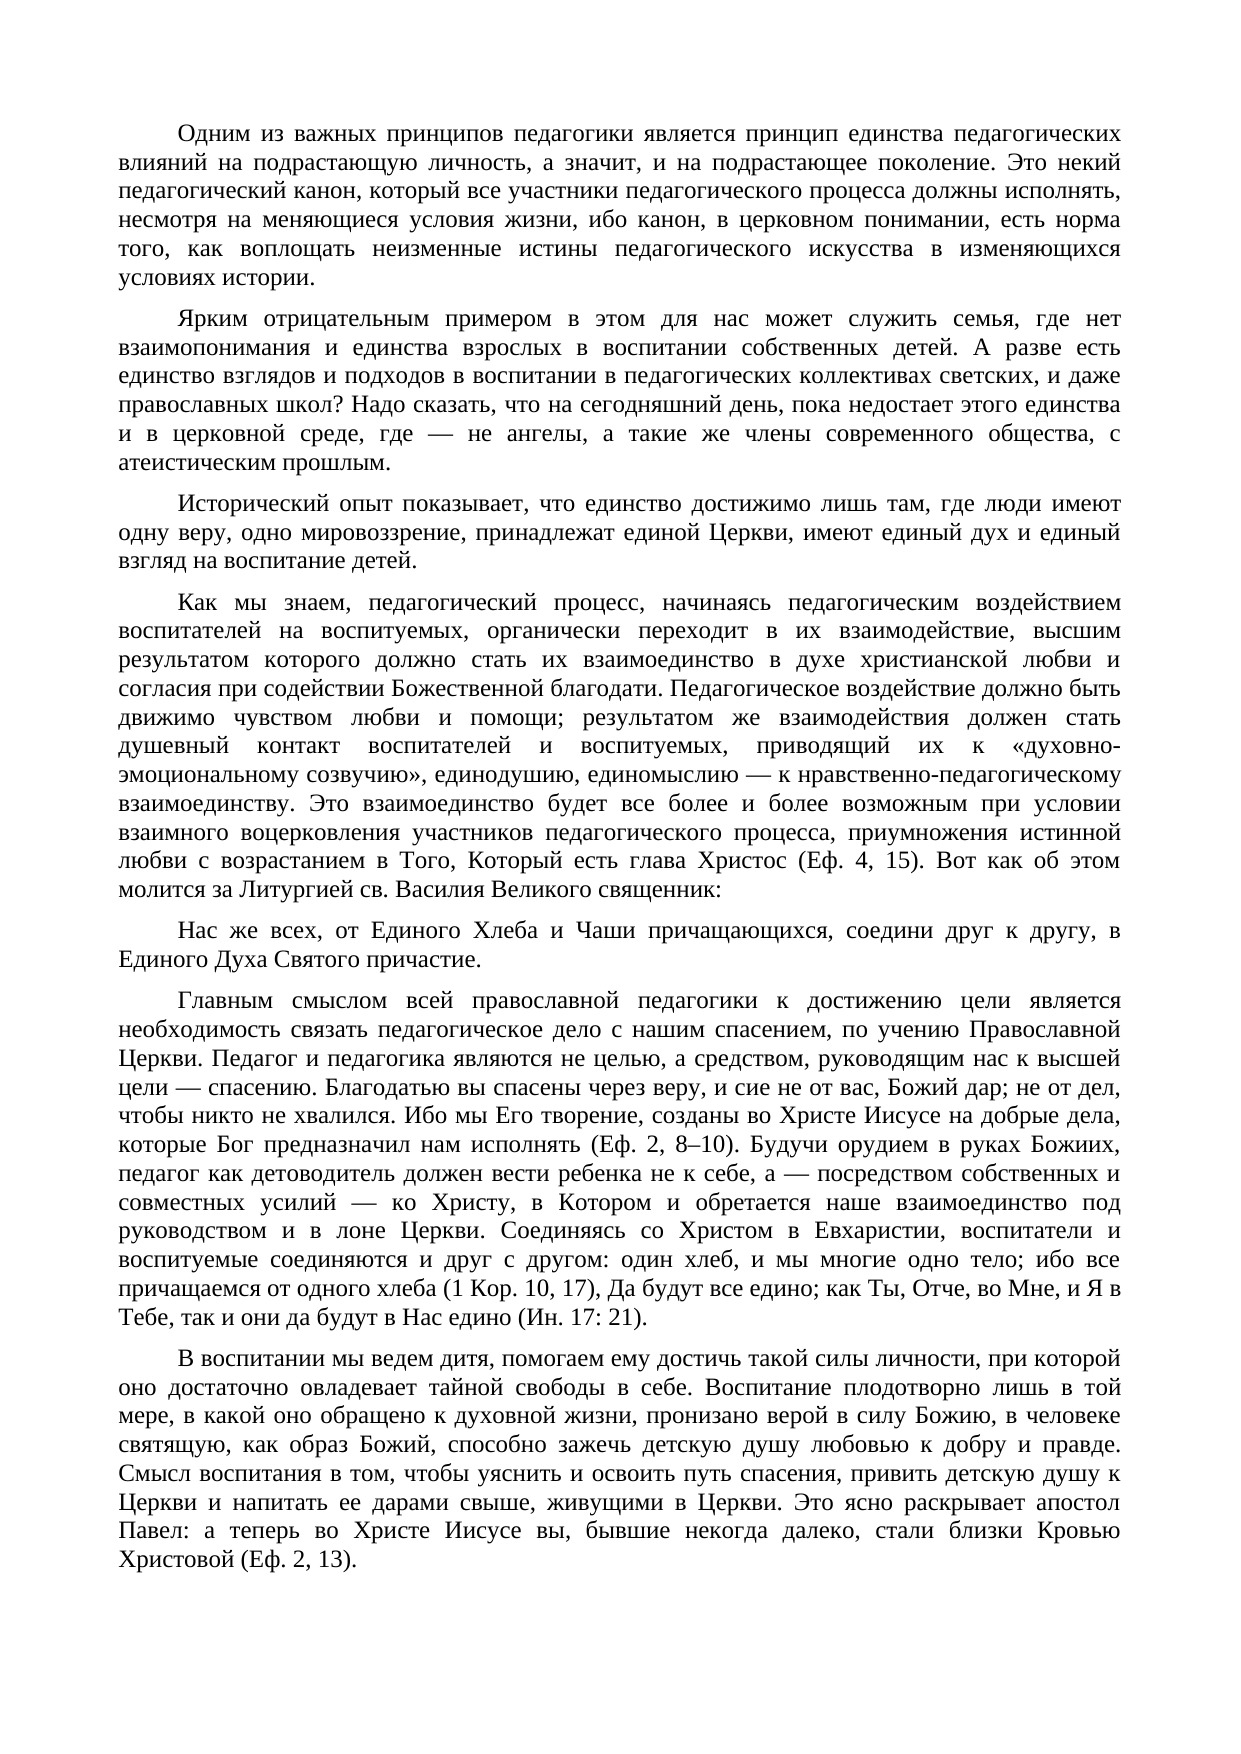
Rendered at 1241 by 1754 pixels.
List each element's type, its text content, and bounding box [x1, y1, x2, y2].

text В воспитании мы ведем дитя, помогаем ему достичь такой силы личности, при которой оно достаточно овладевает тайной свободы в себе. Воспитание плодотворно лишь в той мере, в какой оно обращено к духовной жизни, пронизано верой в силу Божию, в человеке святящую, как образ Божий, способно зажечь детскую душу любовью к добру и правде. Смысл воспитания в том, чтобы уяснить и освоить путь спасения, привить детскую душу к Церкви и напитать ее дарами свыше, живущими в Церкви. Это ясно раскрывает апостол Павел: а теперь во Христе Иисусе вы, бывшие некогда далеко, стали близки Кровью Христовой (Еф. 2, 13). [118, 1343, 1122, 1573]
text Исторический опыт показывает, что единство достижимо лишь там, где люди имеют одну веру, одно мировоззрение, принадлежат единой Церкви, имеют единый дух и единый взгляд на воспитание детей. [118, 488, 1122, 574]
text Нас же всех, от Единого Хлеба и Чаши причащающихся, соедини друг к другу, в Единого Духа Святого причастие. [118, 916, 1122, 973]
text Главным смыслом всей православной педагогики к достижению цели является необходимость связать педагогическое дело с нашим спасением, по учению Православной Церкви. Педагог и педагогика являются не целью, а средством, руководящим нас к высшей цели — спасению. Благодатью вы спасены через веру, и сие не от вас, Божий дар; не от дел, чтобы никто не хвалился. Ибо мы Его творение, созданы во Христе Иисусе на добрые дела, которые Бог предназначил нам исполнять (Еф. 2, 8–10). Будучи орудием в руках Божиих, педагог как детоводитель должен вести ребенка не к себе, а — посредством собственных и совместных усилий — ко Христу, в Котором и обретается наше взаимоединство под руководством и в лоне Церкви. Соединяясь со Христом в Евхаристии, воспитатели и воспитуемые соединяются и друг с другом: один хлеб, и мы многие одно тело; ибо все причащаемся от одного хлеба (1 Кор. 10, 17), Да будут все едино; как Ты, Отче, во Мне, и Я в Тебе, так и они да будут в Нас едино (Ин. 17: 21). [118, 986, 1122, 1331]
text Ярким отрицательным примером в этом для нас может служить семья, где нет взаимопонимания и единства взрослых в воспитании собственных детей. А разве есть единство взглядов и подходов в воспитании в педагогических коллективах светских, и даже православных школ? Надо сказать, что на сегодняшний день, пока недостает этого единства и в церковной среде, где — не ангелы, а такие же члены современного общества, с атеистическим прошлым. [118, 303, 1122, 476]
text Как мы знаем, педагогический процесс, начинаясь педагогическим воздействием воспитателей на воспитуемых, органически переходит в их взаимодействие, высшим результатом которого должно стать их взаимоединство в духе христианской любви и согласия при содействии Божественной благодати. Педагогическое воздействие должно быть движимо чувством любви и помощи; результатом же взаимодействия должен стать душевный контакт воспитателей и воспитуемых, приводящий их к «духовно-эмоциональному созвучию», единодушию, единомыслию — к нравственно-педагогическому взаимоединству. Это взаимоединство будет все более и более возможным при условии взаимного воцерковления участников педагогического процесса, приумножения истинной любви с возрастанием в Того, Который есть глава Христос (Еф. 4, 15). Вот как об этом молится за Литургией св. Василия Великого священник: [118, 587, 1122, 903]
text Одним из важных принципов педагогики является принцип единства педагогических влияний на подрастающую личность, а значит, и на подрастающее поколение. Это некий педагогический канон, который все участники педагогического процесса должны исполнять, несмотря на меняющиеся условия жизни, ибо канон, в церковном понимании, есть норма того, как воплощать неизменные истины педагогического искусства в изменяющихся условиях истории. [118, 118, 1122, 291]
